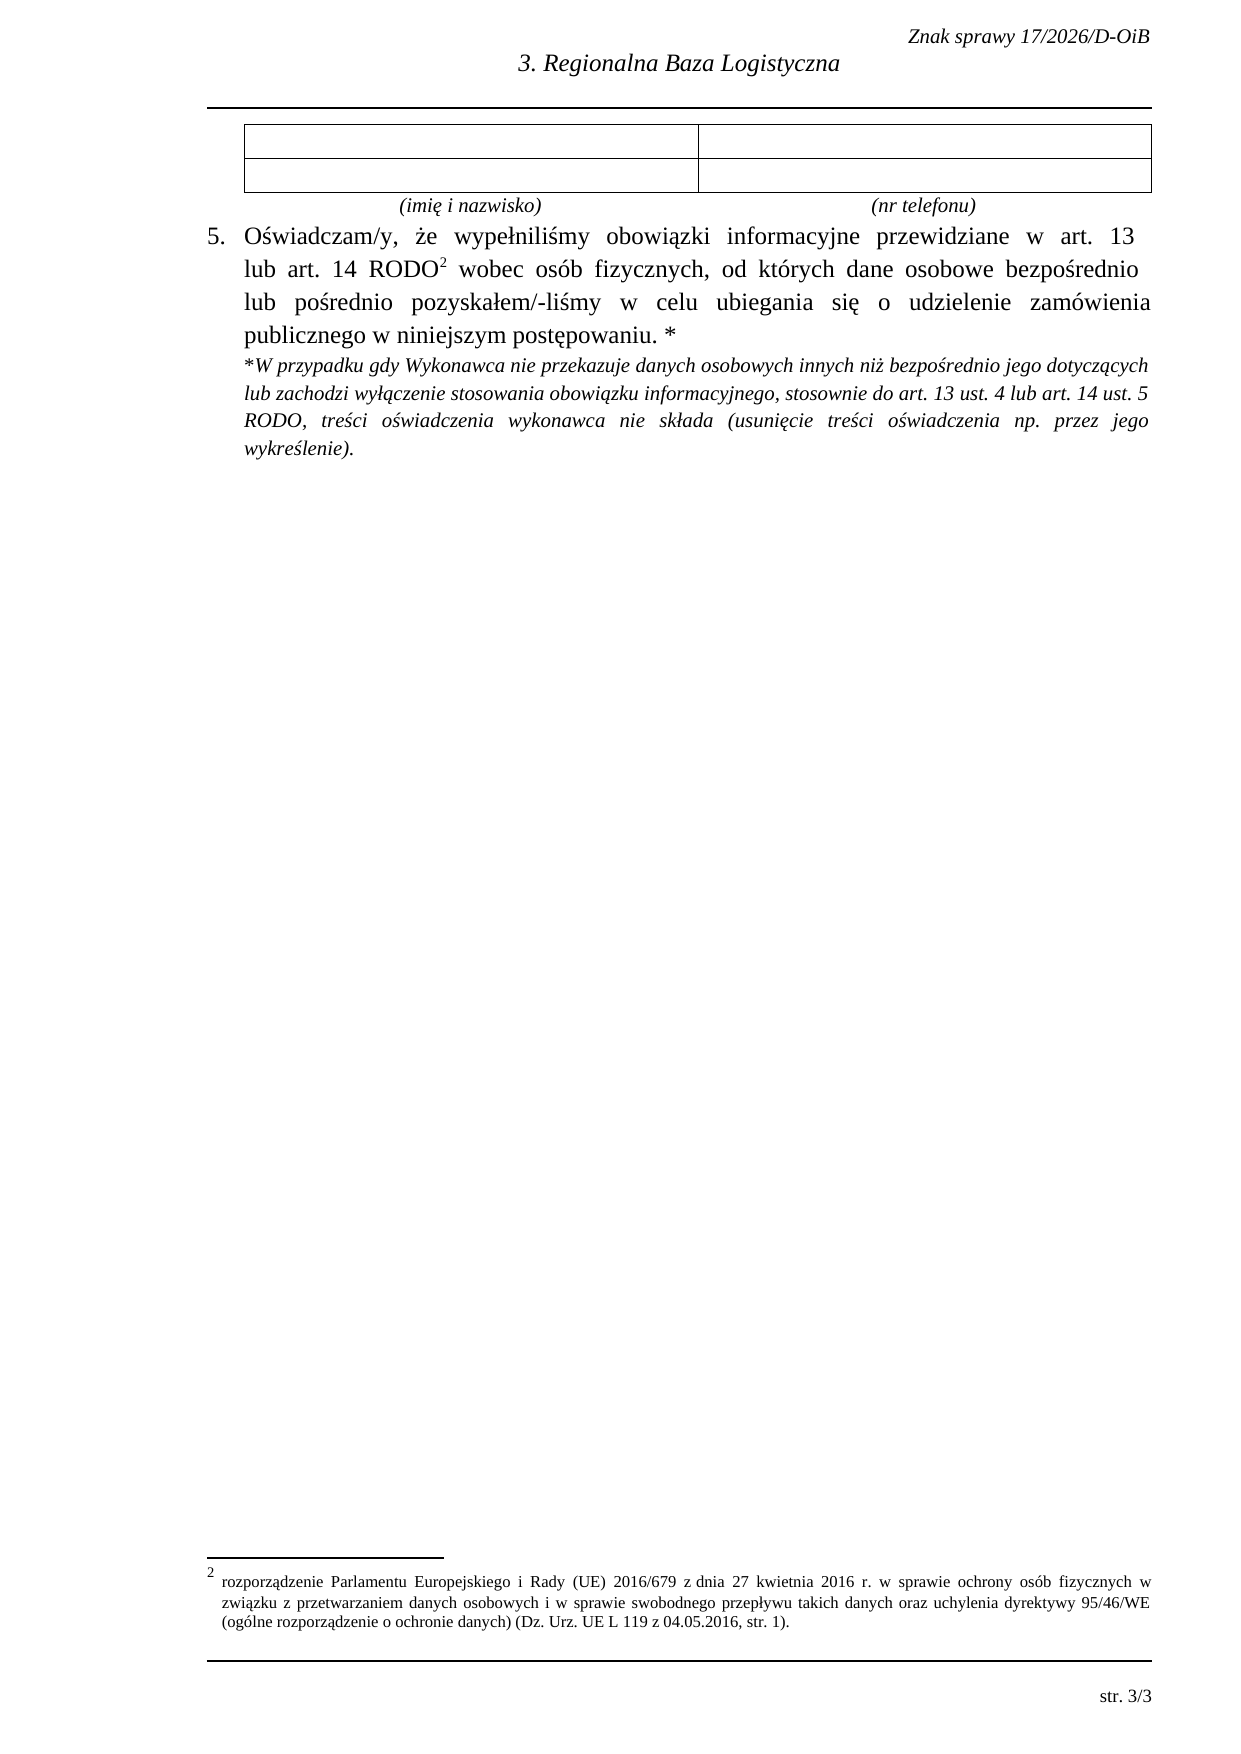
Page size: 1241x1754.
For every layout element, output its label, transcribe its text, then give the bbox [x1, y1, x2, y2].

table_cell [245, 159, 698, 192]
table_header [245, 125, 698, 158]
list Oświadczam/y, że wypełniliśmy obowiązki informacyjne przewidziane w art. 13 lub art. 14 RODO wobec osób fizycznych, od których dane osobowe bezpośrednio lub pośrednio pozyskałem/-liśmy w celu ubiegania się o udzielenie zamówienia publicznego w niniejszym postępowaniu. * [207, 221, 1152, 349]
table_cell (imię i nazwisko) [245, 193, 698, 221]
text *W przypadku gdy Wykonawca nie przekazuje danych osobowych innych niż bezpośrednio jego dotyczących lub zachodzi wyłączenie stosowania obowiązku informacyjnego, stosownie do art. 13 ust. 4 lub art. 14 ust. 5 RODO, treści oświadczenia wykonawca nie składa (usunięcie treści oświadczenia np. przez jego wykreślenie). [244, 353, 1152, 460]
table_cell (nr telefonu) [698, 193, 1151, 221]
table_cell [699, 159, 1151, 192]
table_header [699, 125, 1151, 158]
